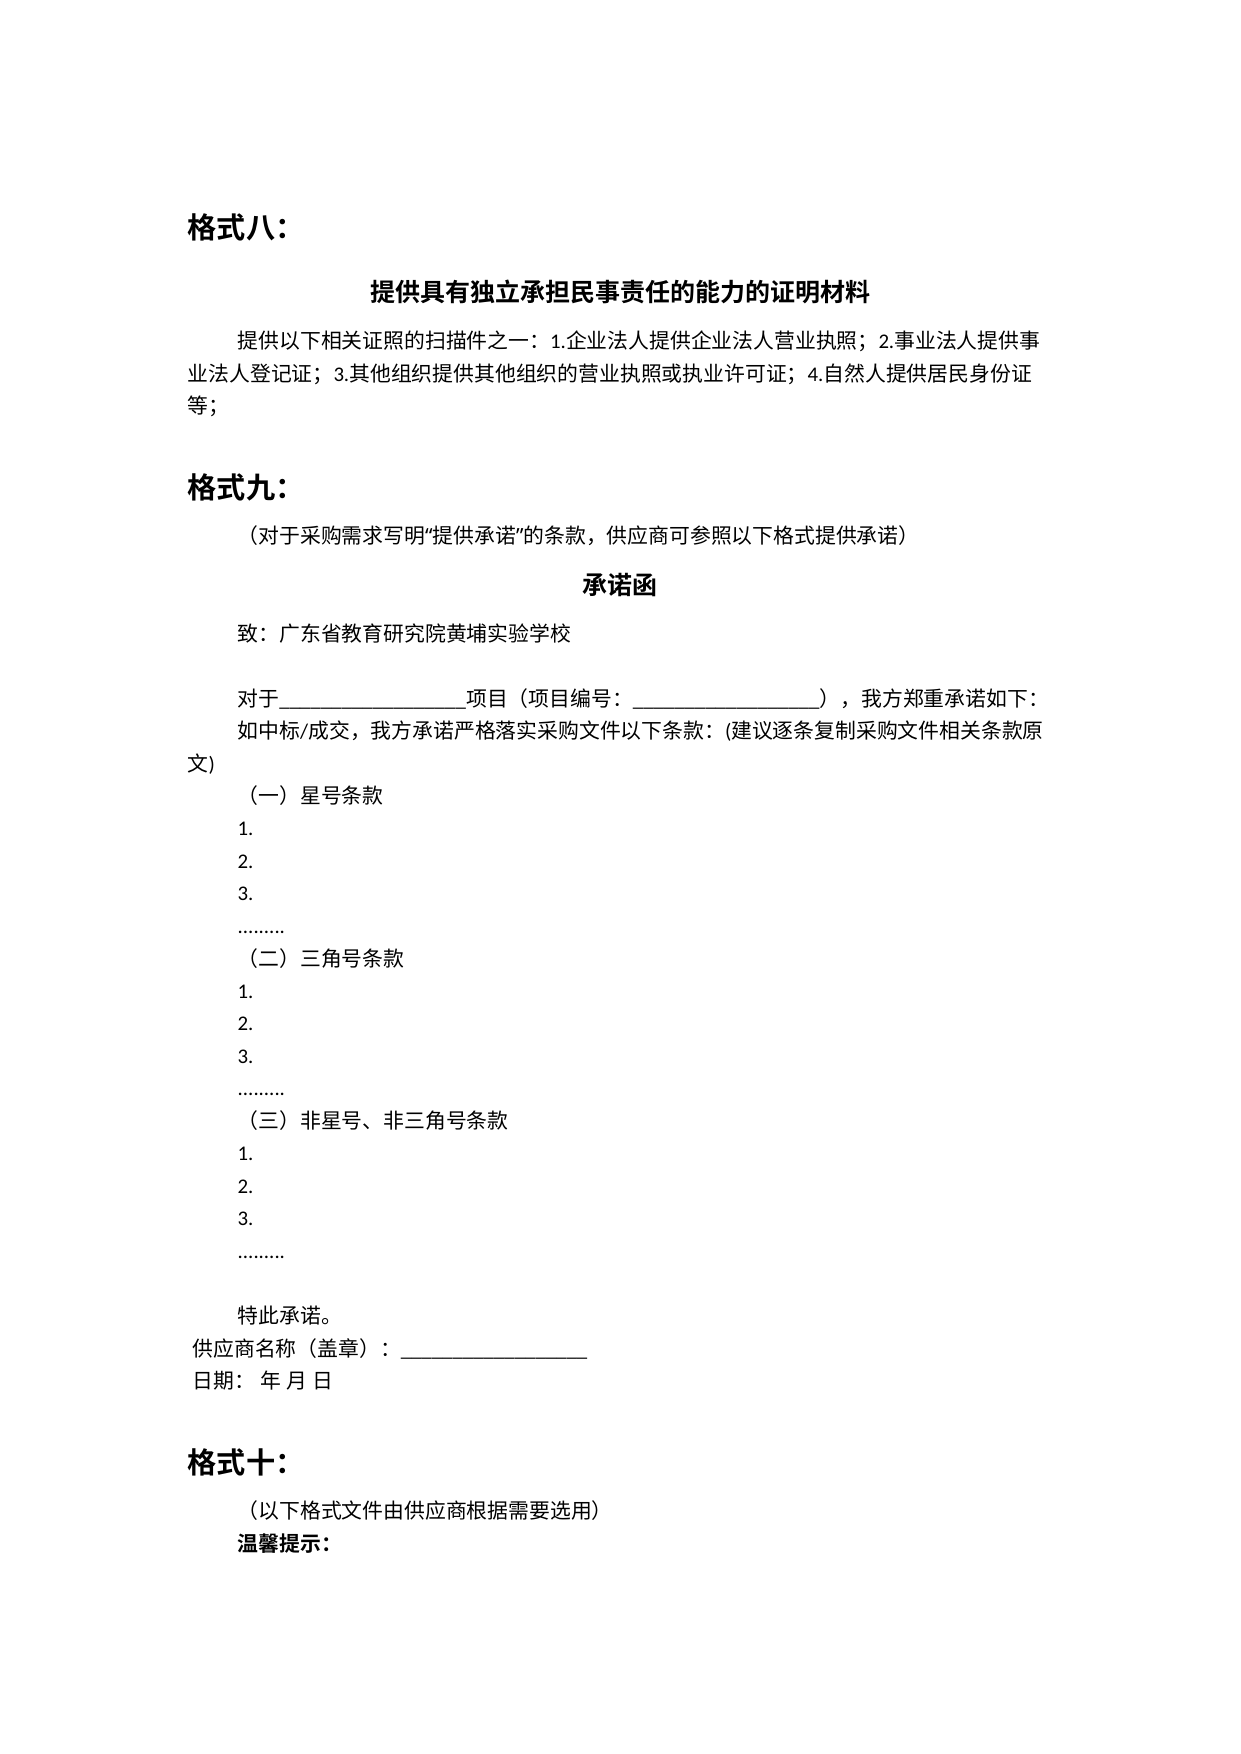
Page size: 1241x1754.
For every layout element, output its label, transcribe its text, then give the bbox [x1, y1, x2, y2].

text 2. [187, 1169, 1053, 1202]
text 3. [187, 1202, 1053, 1234]
text 2. [187, 844, 1053, 877]
text 3. [187, 877, 1053, 909]
text 3. [187, 1039, 1053, 1072]
text 对于__________________项目（项目编号：__________________），我方郑重承诺如下： [187, 682, 1053, 714]
text 如中标/成交，我方承诺严格落实采购文件以下条款：(建议逐条复制采购文件相关条款原文) [187, 714, 1053, 779]
text 温馨提示： [187, 1527, 1053, 1559]
text （一）星号条款 [187, 779, 1053, 812]
text 2. [187, 1007, 1053, 1039]
text （对于采购需求写明“提供承诺”的条款，供应商可参照以下格式提供承诺） [187, 519, 1053, 552]
text 日期： 年 月 日 [187, 1364, 1053, 1397]
text ......... [187, 1234, 1053, 1299]
text 供应商名称（盖章）：__________________ [187, 1332, 1053, 1364]
text 承诺函 [187, 552, 1053, 617]
text 1. [187, 974, 1053, 1007]
text 特此承诺。 [187, 1299, 1053, 1332]
text 格式八： [187, 194, 1053, 259]
text 1. [187, 812, 1053, 844]
text 致：广东省教育研究院黄埔实验学校 [187, 617, 1053, 682]
text ......... [187, 909, 1053, 942]
text （二）三角号条款 [187, 942, 1053, 974]
text （三）非星号、非三角号条款 [187, 1104, 1053, 1137]
text 1. [187, 1137, 1053, 1169]
text ......... [187, 1072, 1053, 1104]
text 格式十： [187, 1429, 1053, 1494]
text 提供具有独立承担民事责任的能力的证明材料 [187, 259, 1053, 324]
text 提供以下相关证照的扫描件之一：1.企业法人提供企业法人营业执照；2.事业法人提供事业法人登记证；3.其他组织提供其他组织的营业执照或执业许可证；4.自然人提供居民身份证等； [187, 324, 1053, 422]
text （以下格式文件由供应商根据需要选用） [187, 1494, 1053, 1527]
text 格式九： [187, 454, 1053, 519]
